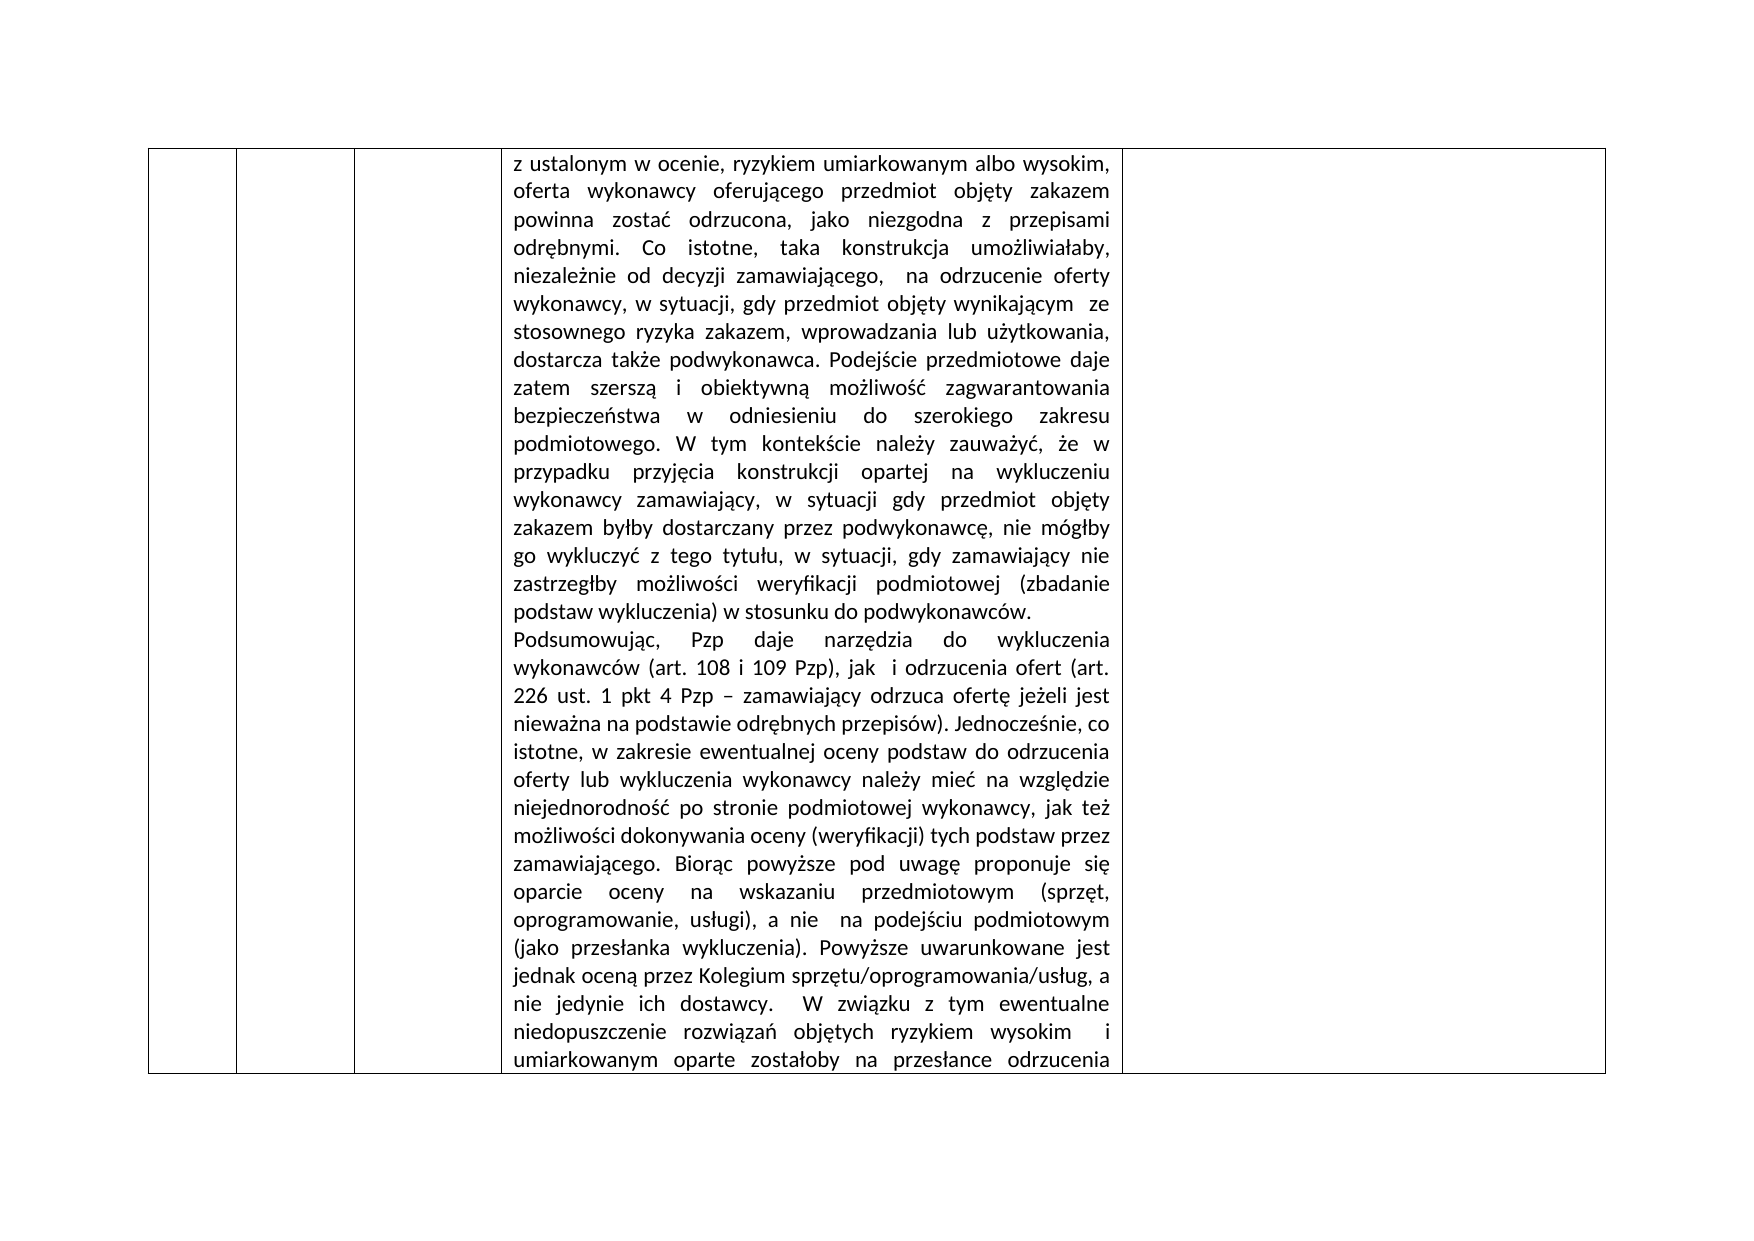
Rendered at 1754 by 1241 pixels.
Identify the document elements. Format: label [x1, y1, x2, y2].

table_cell [355, 149, 501, 1073]
table_cell [237, 149, 354, 1073]
table_cell [1123, 149, 1605, 1073]
table_cell [149, 149, 236, 1073]
table_cell [502, 149, 1122, 1073]
